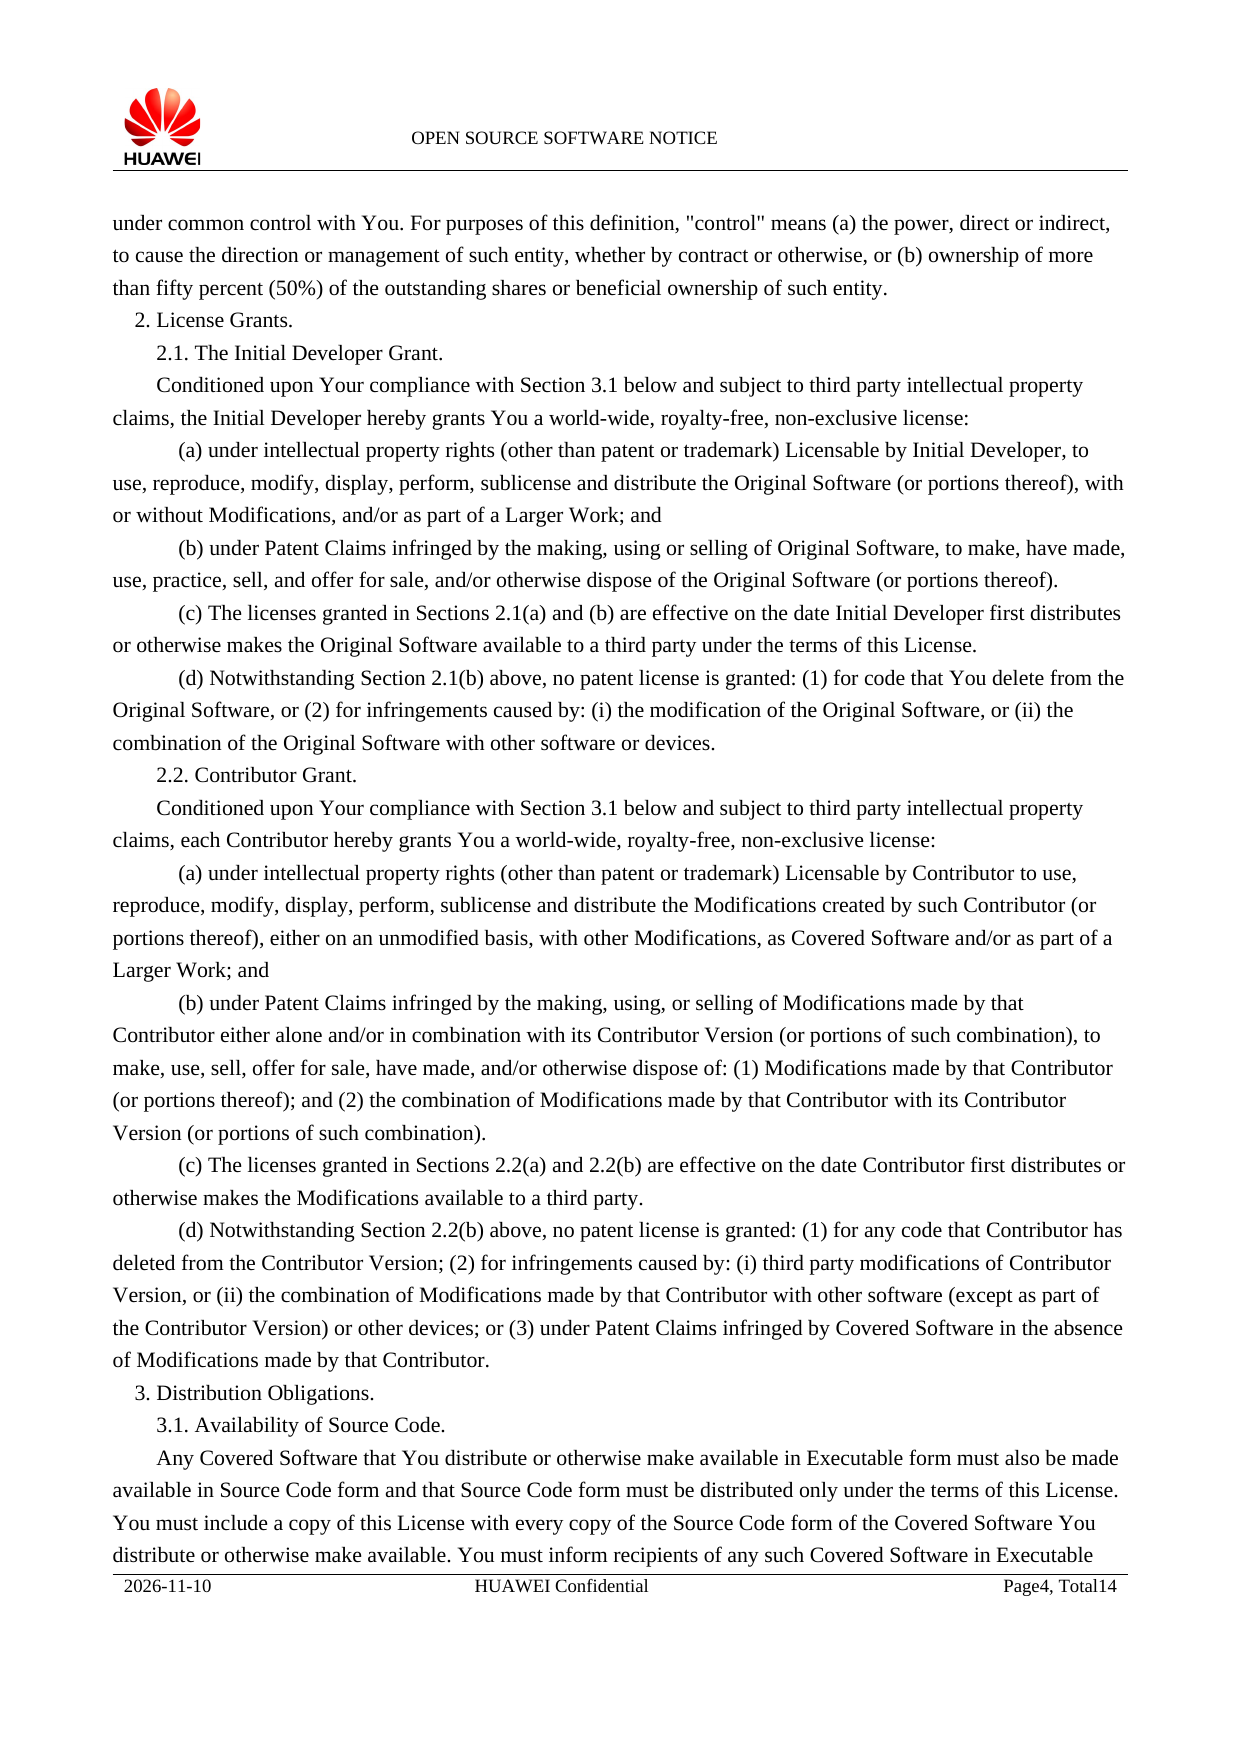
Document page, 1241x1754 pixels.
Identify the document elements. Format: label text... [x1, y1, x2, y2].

text 3. Distribution Obligations. [112, 1376, 1128, 1409]
text 2.1. The Initial Developer Grant. [112, 336, 1128, 369]
text Conditioned upon Your compliance with Section 3.1 below and subject to third party intellectual property claims, the Initial Developer hereby grants You a world-wide, royalty-free, non-exclusive license: [112, 369, 1128, 434]
text 2.2. Contributor Grant. [112, 759, 1128, 791]
text (d) Notwithstanding Section 2.2(b) above, no patent license is granted: (1) for any code that Contributor has deleted from the Contributor Version; (2) for infringements caused by: (i) third party modifications of Contributor Version, or (ii) the combination of Modifications made by that Contributor with other software (except as part of the Contributor Version) or other devices; or (3) under Patent Claims infringed by Covered Software in the absence of Modifications made by that Contributor. [112, 1214, 1128, 1376]
text (c) The licenses granted in Sections 2.2(a) and 2.2(b) are effective on the date Contributor first distributes or otherwise makes the Modifications available to a third party. [112, 1149, 1128, 1214]
text (d) Notwithstanding Section 2.1(b) above, no patent license is granted: (1) for code that You delete from the Original Software, or (2) for infringements caused by: (i) the modification of the Original Software, or (ii) the combination of the Original Software with other software or devices. [112, 661, 1128, 759]
text (a) under intellectual property rights (other than patent or trademark) Licensable by Initial Developer, to use, reproduce, modify, display, perform, sublicense and distribute the Original Software (or portions thereof), with or without Modifications, and/or as part of a Larger Work; and [112, 434, 1128, 531]
text (c) The licenses granted in Sections 2.1(a) and (b) are effective on the date Initial Developer first distributes or otherwise makes the Original Software available to a third party under the terms of this License. [112, 596, 1128, 661]
text Conditioned upon Your compliance with Section 3.1 below and subject to third party intellectual property claims, each Contributor hereby grants You a world-wide, royalty-free, non-exclusive license: [112, 791, 1128, 856]
text 3.1. Availability of Source Code. [112, 1409, 1128, 1441]
text (a) under intellectual property rights (other than patent or trademark) Licensable by Contributor to use, reproduce, modify, display, perform, sublicense and distribute the Modifications created by such Contributor (or portions thereof), either on an unmodified basis, with other Modifications, as Covered Software and/or as part of a Larger Work; and [112, 856, 1128, 986]
text (b) under Patent Claims infringed by the making, using, or selling of Modifications made by that Contributor either alone and/or in combination with its Contributor Version (or portions of such combination), to make, use, sell, offer for sale, have made, and/or otherwise dispose of: (1) Modifications made by that Contributor (or portions thereof); and (2) the combination of Modifications made by that Contributor with its Contributor Version (or portions of such combination). [112, 986, 1128, 1149]
picture [124, 88, 201, 165]
text (b) under Patent Claims infringed by the making, using or selling of Original Software, to make, have made, use, practice, sell, and offer for sale, and/or otherwise dispose of the Original Software (or portions thereof). [112, 531, 1128, 596]
text 2. License Grants. [112, 304, 1128, 336]
